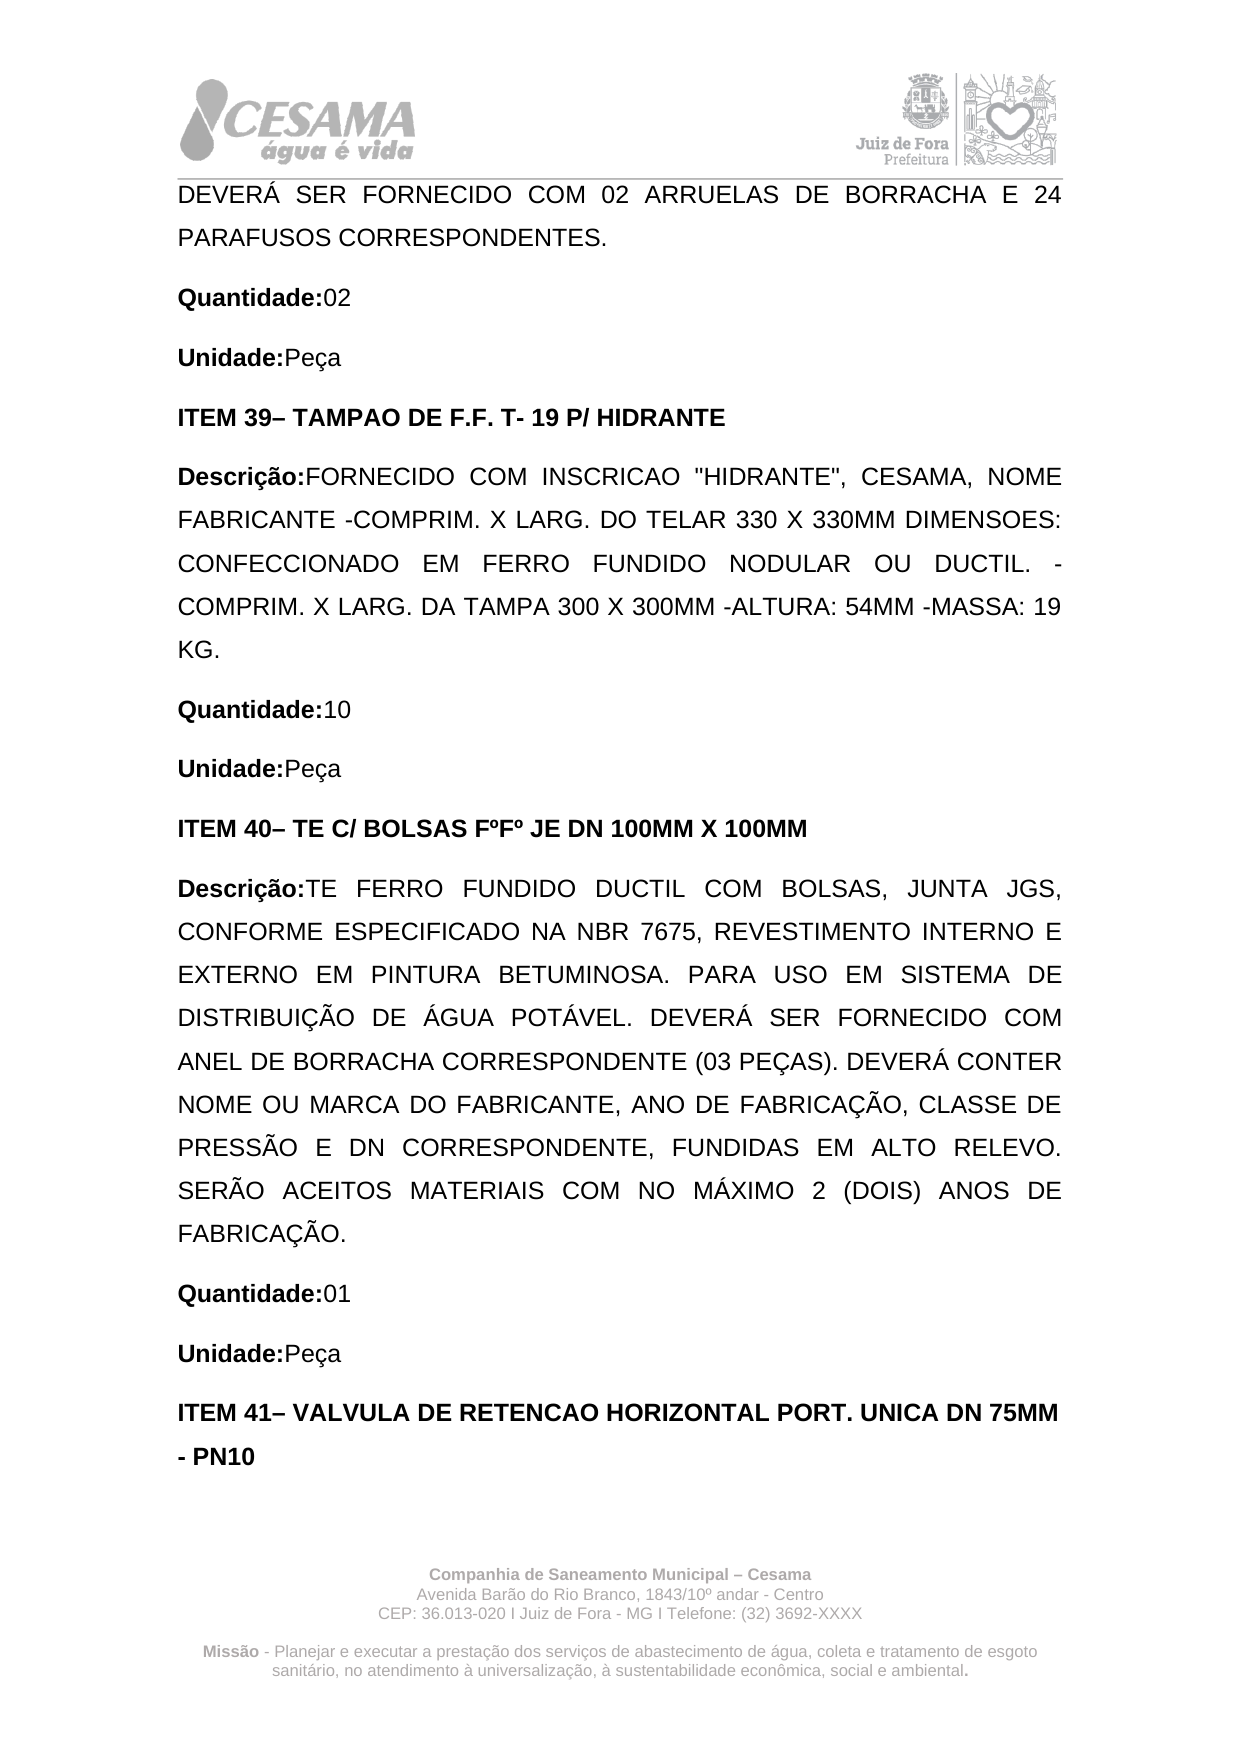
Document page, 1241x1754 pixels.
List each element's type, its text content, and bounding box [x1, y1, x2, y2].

text Unidade:Peça [177, 1338, 1063, 1367]
text Unidade:Peça [177, 754, 1063, 783]
text ITEM 39– TAMPAO DE F.F. T- 19 P/ HIDRANTE [177, 402, 1063, 431]
text Quantidade:01 [177, 1279, 1063, 1307]
text Quantidade:10 [177, 694, 1063, 723]
text Quantidade:02 [177, 283, 1063, 312]
text DEVERÁ SER FORNECIDO COM 02 ARRUELAS DE BORRACHA E 24 PARAFUSOS CORRESPONDENTES. [177, 180, 1063, 252]
text ITEM 40– TE C/ BOLSAS FºFº JE DN 100MM X 100MM [177, 814, 1063, 843]
picture [177, 73, 1064, 180]
text Descrição:TE FERRO FUNDIDO DUCTIL COM BOLSAS, JUNTA JGS, CONFORME ESPECIFICADO NA NBR 7675, REVESTIMENTO INTERNO E EXTERNO EM PINTURA BETUMINOSA. PARA USO EM SISTEMA DE DISTRIBUIÇÃO DE ÁGUA POTÁVEL. DEVERÁ SER FORNECIDO COM ANEL DE BORRACHA CORRESPONDENTE (03 PEÇAS). DEVERÁ CONTER NOME OU MARCA DO FABRICANTE, ANO DE FABRICAÇÃO, CLASSE DE PRESSÃO E DN CORRESPONDENTE, FUNDIDAS EM ALTO RELEVO. SERÃO ACEITOS MATERIAIS COM NO MÁXIMO 2 (DOIS) ANOS DE FABRICAÇÃO. [177, 874, 1063, 1248]
text Unidade:Peça [177, 343, 1063, 371]
text ITEM 41– VALVULA DE RETENCAO HORIZONTAL PORT. UNICA DN 75MM - PN10 [177, 1398, 1063, 1470]
text Descrição:FORNECIDO COM INSCRICAO "HIDRANTE", CESAMA, NOME FABRICANTE -COMPRIM. X LARG. DO TELAR 330 X 330MM DIMENSOES: CONFECCIONADO EM FERRO FUNDIDO NODULAR OU DUCTIL. -COMPRIM. X LARG. DA TAMPA 300 X 300MM -ALTURA: 54MM -MASSA: 19 KG. [177, 462, 1063, 663]
